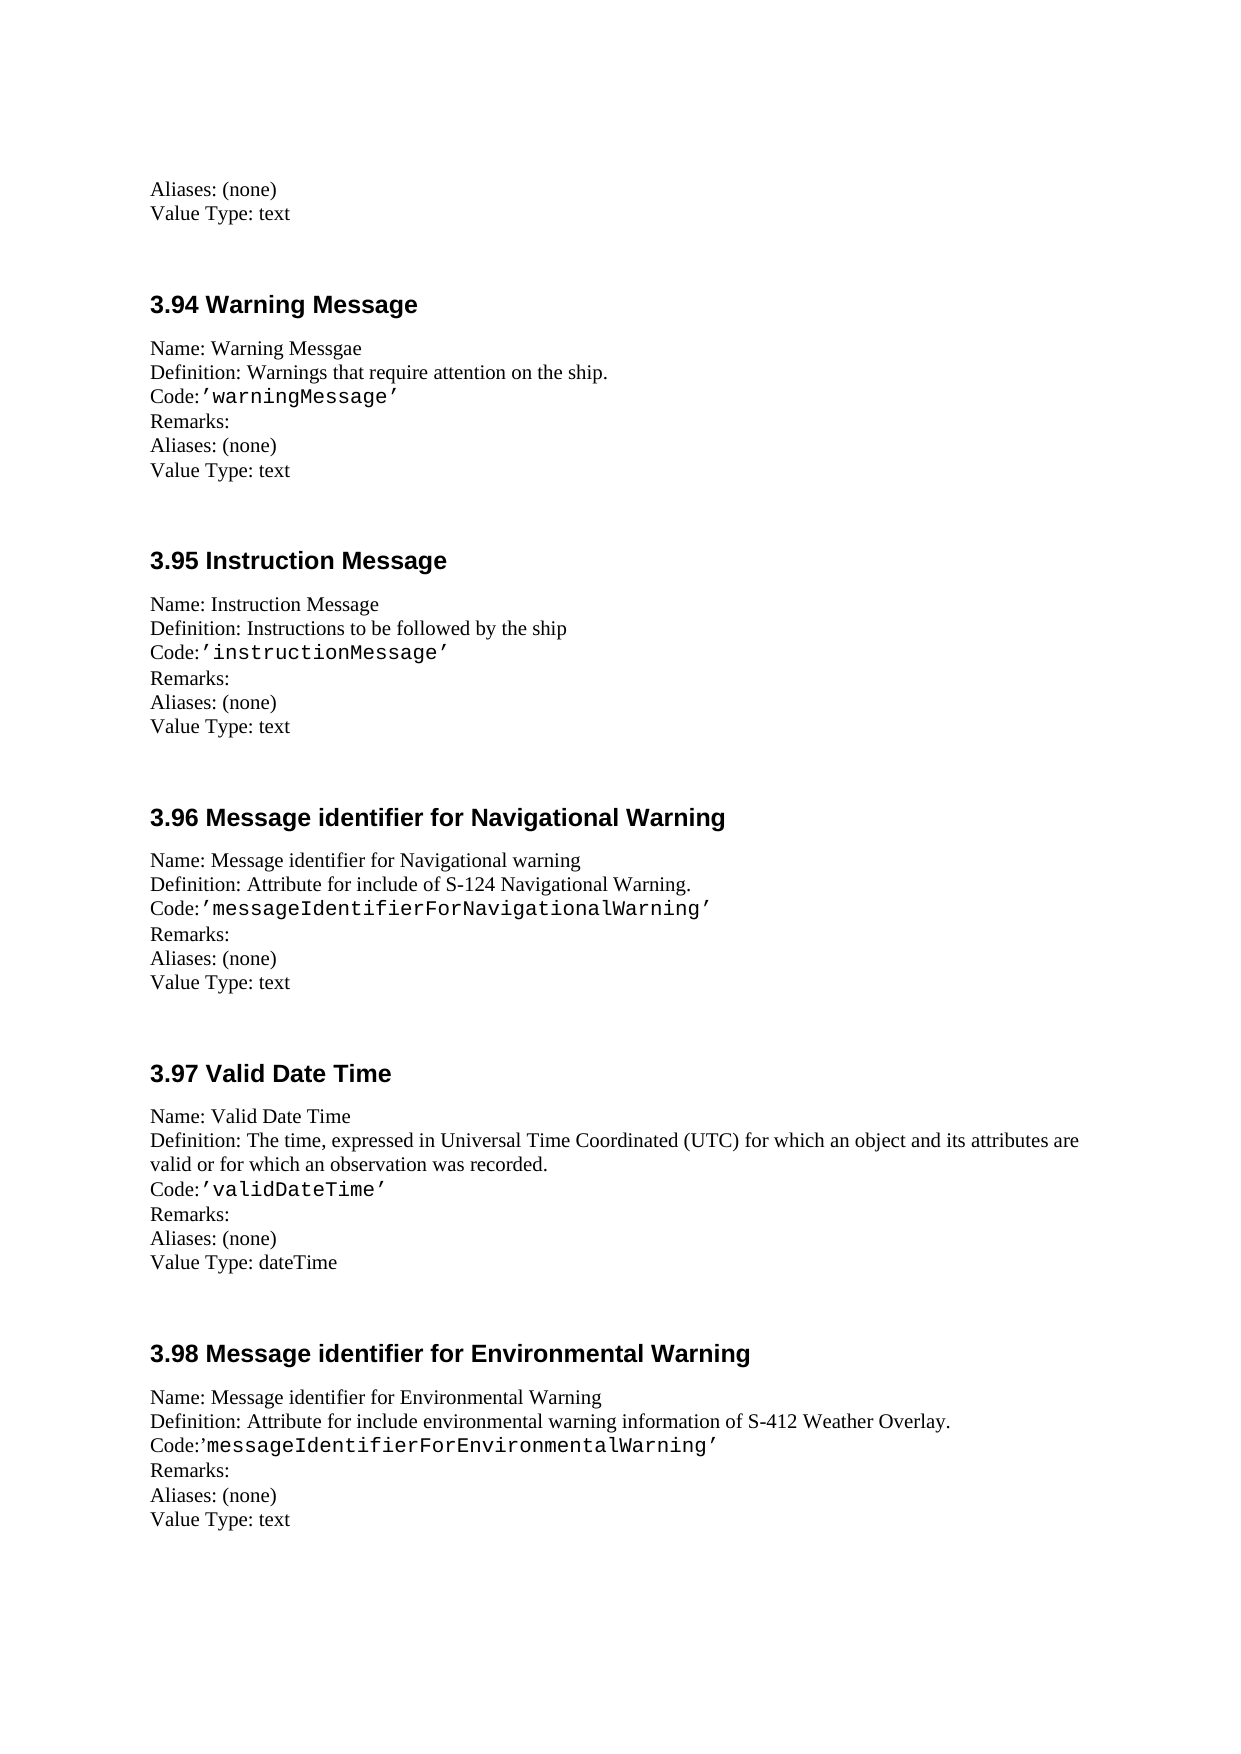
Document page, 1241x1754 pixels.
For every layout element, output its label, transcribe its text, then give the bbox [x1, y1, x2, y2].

text Remarks: Aliases: (none) Value Type: dateTime [150, 1202, 1090, 1274]
text Remarks: Aliases: (none) Value Type: text [150, 409, 1090, 482]
text Remarks: Aliases: (none) Value Type: text [150, 1458, 1090, 1531]
text Name: Warning Messgae [150, 336, 1090, 359]
text Definition: Attribute for include environmental warning information of S-412 Weather Overlay. [150, 1409, 1090, 1433]
text Definition: Instructions to be followed by the ship [150, 616, 1090, 640]
subtitle 3.98 Message identifier for Environmental Warning [150, 1339, 1090, 1368]
text Definition: Attribute for include of S-124 Navigational Warning. [150, 872, 1090, 896]
subtitle 3.97 Valid Date Time [150, 1059, 1090, 1088]
text Code:’warningMessage’ [150, 384, 1090, 409]
text Name: Message identifier for Environmental Warning [150, 1384, 1090, 1409]
text Remarks: Aliases: (none) Value Type: text [150, 922, 1090, 994]
subtitle 3.95 Instruction Message [150, 546, 1090, 575]
text Code:’validDateTime’ [150, 1176, 1090, 1202]
text Remarks: Aliases: (none) Value Type: text [150, 666, 1090, 738]
text Definition: The time, expressed in Universal Time Coordinated (UTC) for which an object and its attributes are valid or for which an observation was recorded. [150, 1128, 1090, 1176]
text Name: Instruction Message [150, 592, 1090, 616]
text Code:’messageIdentifierForNavigationalWarning’ [150, 896, 1090, 922]
text Code:’messageIdentifierForEnvironmentalWarning’ [150, 1433, 1090, 1458]
text Name: Valid Date Time [150, 1104, 1090, 1128]
text Name: Message identifier for Navigational warning [150, 848, 1090, 872]
text Definition: Warnings that require attention on the ship. [150, 359, 1090, 384]
text Code:’instructionMessage’ [150, 640, 1090, 666]
subtitle 3.96 Message identifier for Navigational Warning [150, 803, 1090, 831]
subtitle 3.94 Warning Message [150, 290, 1090, 319]
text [150, 177, 1090, 225]
